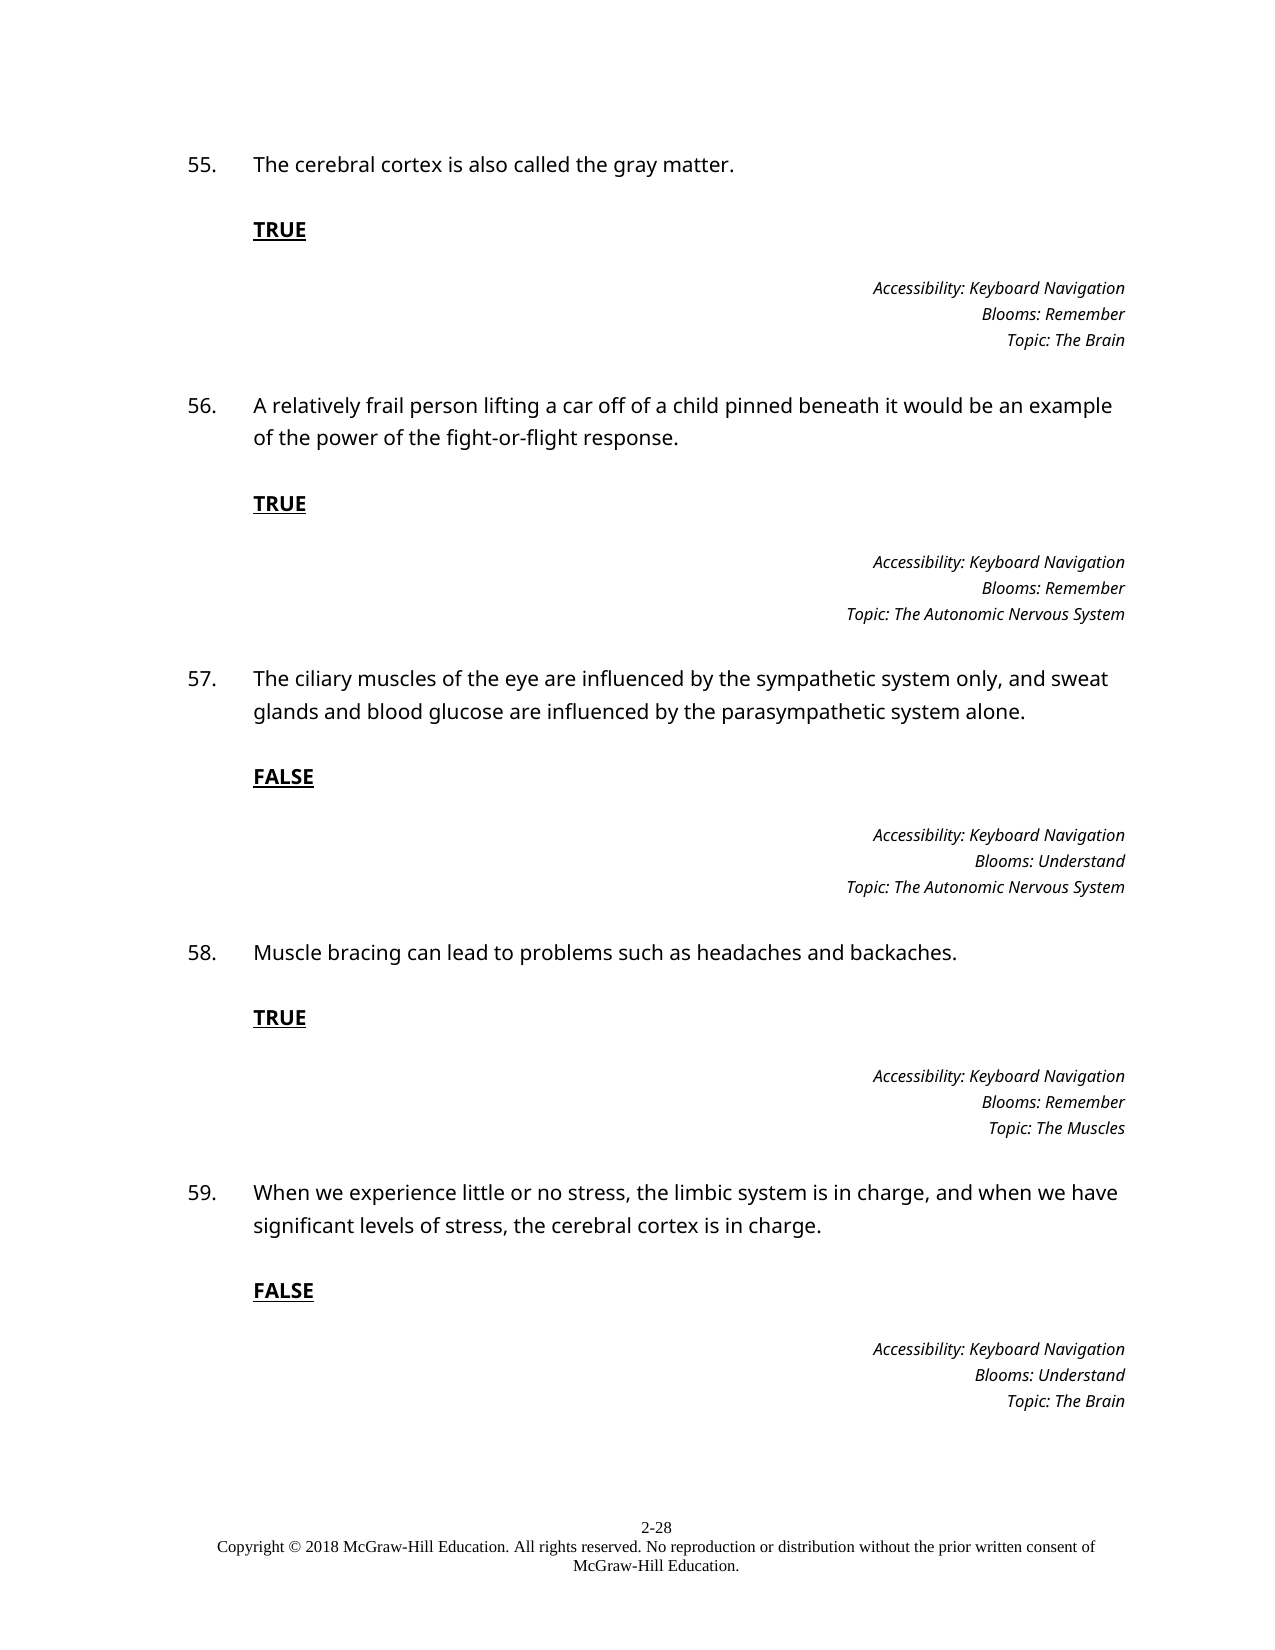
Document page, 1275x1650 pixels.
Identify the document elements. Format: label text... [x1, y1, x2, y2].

table_header Accessibility: Keyboard Navigation Blooms: Remember Topic: The Brain [188, 277, 1125, 388]
table_header The ciliary muscles of the eye are influenced by the sympathetic system only, and sweat glands and blood glucose are influenced by the parasympathetic system alone. FALSE [253, 664, 1125, 794]
table_header Accessibility: Keyboard Navigation Blooms: Understand Topic: The Autonomic Nervous System [188, 824, 1125, 934]
table_header 59. [188, 1179, 253, 1309]
table_header The cerebral cortex is also called the gray matter. TRUE [253, 150, 1125, 247]
table_header Accessibility: Keyboard Navigation Blooms: Understand Topic: The Brain [188, 1338, 1125, 1449]
table_header 56. [188, 391, 253, 521]
table_header Accessibility: Keyboard Navigation Blooms: Remember Topic: The Muscles [188, 1065, 1125, 1175]
table_header 57. [188, 664, 253, 794]
table_header 58. [188, 938, 253, 1035]
table_header When we experience little or no stress, the limbic system is in charge, and when we have significant levels of stress, the cerebral cortex is in charge. FALSE [253, 1179, 1125, 1309]
table_header A relatively frail person lifting a car off of a child pinned beneath it would be an example of the power of the fight-or-flight response. TRUE [253, 391, 1125, 521]
table_header Accessibility: Keyboard Navigation Blooms: Remember Topic: The Autonomic Nervous System [188, 550, 1125, 661]
table_header Muscle bracing can lead to problems such as headaches and backaches. TRUE [253, 938, 1125, 1035]
table_header 55. [188, 150, 253, 247]
